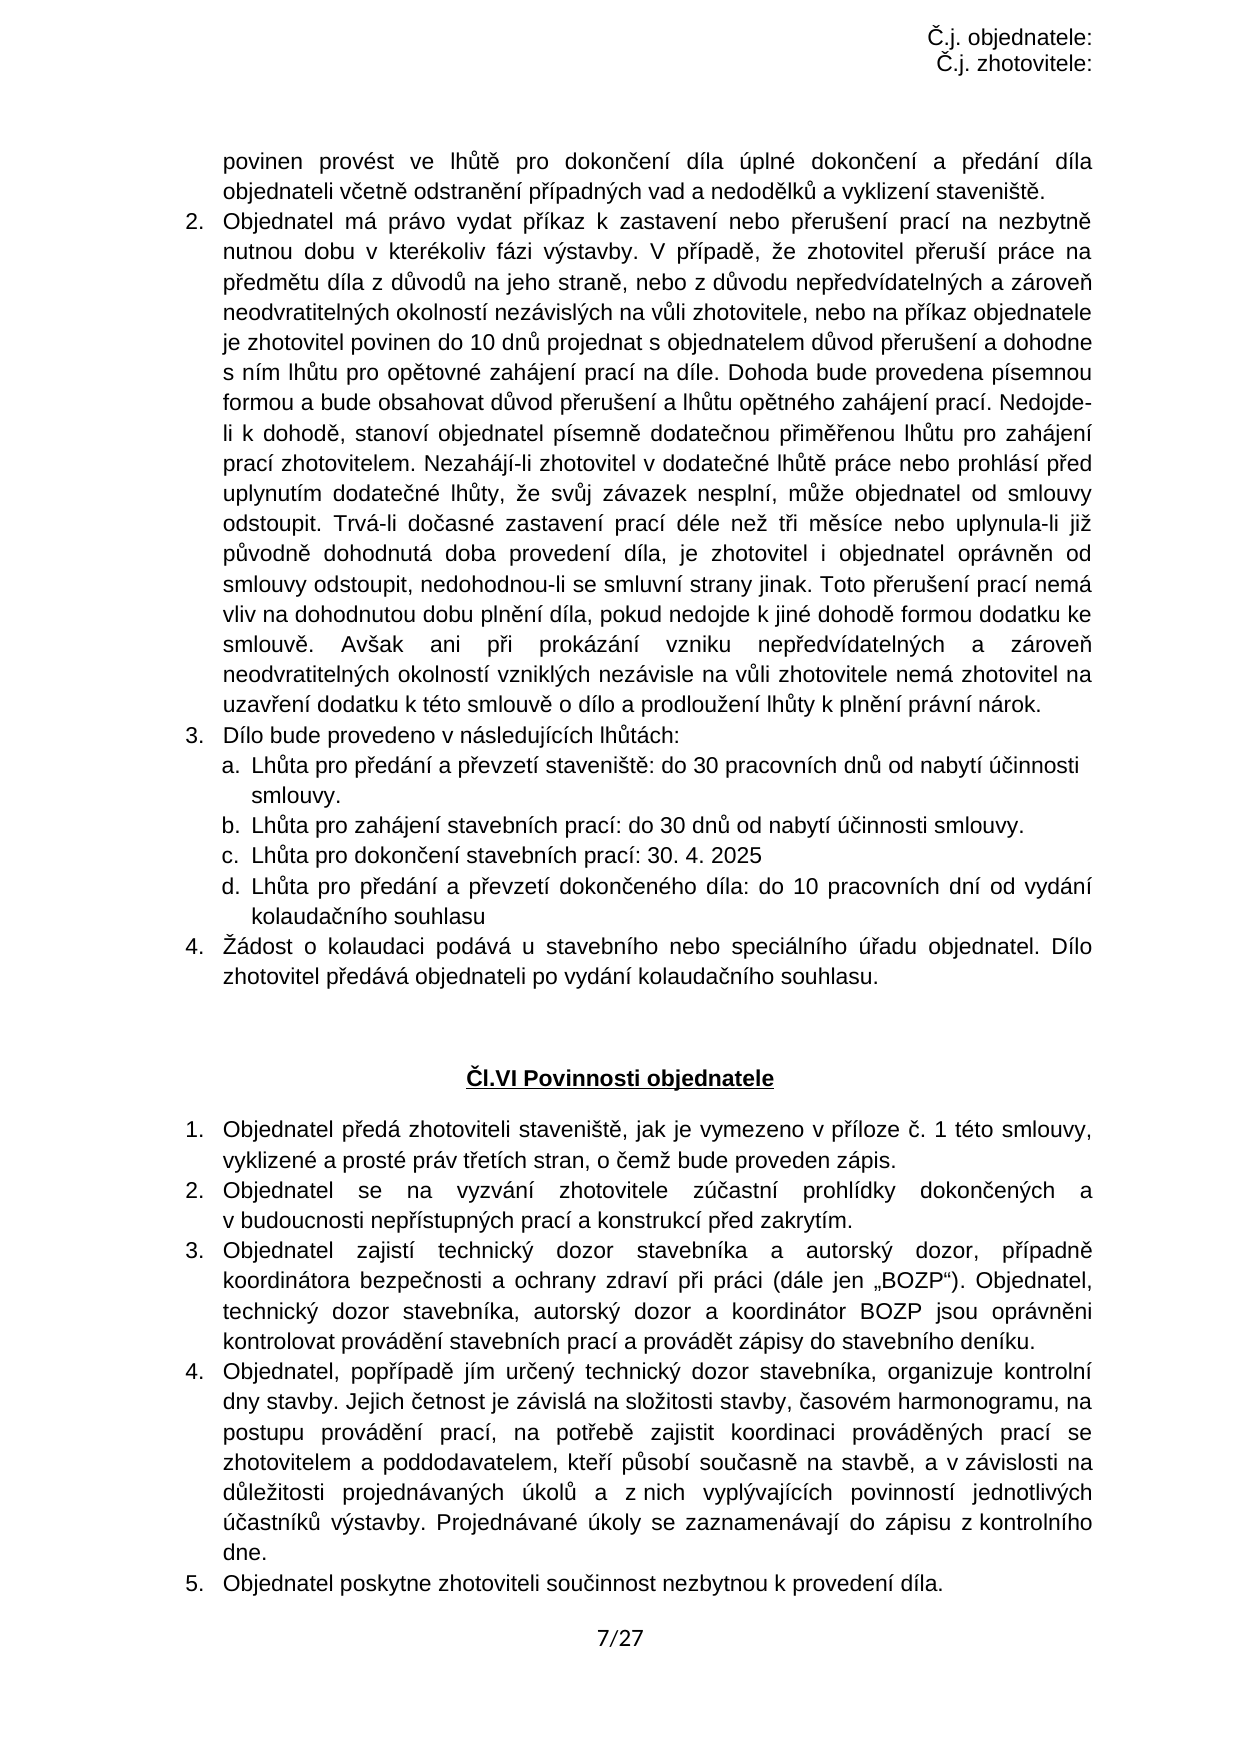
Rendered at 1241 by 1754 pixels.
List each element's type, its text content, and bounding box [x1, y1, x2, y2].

text Čl.VI Povinnosti objednatele [148, 1065, 1093, 1092]
list Lhůta pro předání a převzetí dokončeného díla: do 10 pracovních dní od vydání kolaudačního souhlasu [221, 873, 1093, 929]
list Objednatel, popřípadě jím určený technický dozor stavebníka, organizuje kontrolní dny stavby. Jejich četnost je závislá na složitosti stavby, časovém harmonogramu, na postupu provádění prací, na potřebě zajistit koordinaci prováděných prací se zhotovitelem a poddodavatelem, kteří působí současně na stavbě, a v závislosti na důležitosti projednávaných úkolů a z nich vyplývajících povinností jednotlivých účastníků výstavby. Projednávané úkoly se zaznamenávají do zápisu z kontrolního dne. [185, 1358, 1093, 1566]
list Žádost o kolaudaci podává u stavebního nebo speciálního úřadu objednatel. Dílo zhotovitel předává objednateli po vydání kolaudačního souhlasu. [185, 933, 1093, 989]
list Objednatel se na vyzvání zhotovitele zúčastní prohlídky dokončených a v budoucnosti nepřístupných prací a konstrukcí před zakrytím. [185, 1177, 1093, 1233]
list Objednatel zajistí technický dozor stavebníka a autorský dozor, případně koordinátora bezpečnosti a ochrany zdraví při práci (dále jen „BOZP“). Objednatel, technický dozor stavebníka, autorský dozor a koordinátor BOZP jsou oprávněni kontrolovat provádění stavebních prací a provádět zápisy do stavebního deníku. [185, 1237, 1093, 1354]
list Objednatel má právo vydat příkaz k zastavení nebo přerušení prací na nezbytně nutnou dobu v kterékoliv fázi výstavby. V případě, že zhotovitel přeruší práce na předmětu díla z důvodů na jeho straně, nebo z důvodu nepředvídatelných a zároveň neodvratitelných okolností nezávislých na vůli zhotovitele, nebo na příkaz objednatele je zhotovitel povinen do 10 dnů projednat s objednatelem důvod přerušení a dohodne s ním lhůtu pro opětovné zahájení prací na díle. Dohoda bude provedena písemnou formou a bude obsahovat důvod přerušení a lhůtu opětného zahájení prací. Nedojde-li k dohodě, stanoví objednatel písemně dodatečnou přiměřenou lhůtu pro zahájení prací zhotovitelem. Nezahájí-li zhotovitel v dodatečné lhůtě práce nebo prohlásí před uplynutím dodatečné lhůty, že svůj závazek nesplní, může objednatel od smlouvy odstoupit. Trvá-li dočasné zastavení prací déle než tři měsíce nebo uplynula-li již původně dohodnutá doba provedení díla, je zhotovitel i objednatel oprávněn od smlouvy odstoupit, nedohodnou-li se smluvní strany jinak. Toto přerušení prací nemá vliv na dohodnutou dobu plnění díla, pokud nedojde k jiné dohodě formou dodatku ke smlouvě. Avšak ani při prokázání vzniku nepředvídatelných a zároveň neodvratitelných okolností vzniklých nezávisle na vůli zhotovitele nemá zhotovitel na uzavření dodatku k této smlouvě o dílo a prodloužení lhůty k plnění právní nárok. [185, 208, 1093, 718]
list Lhůta pro zahájení stavebních prací: do 30 dnů od nabytí účinnosti smlouvy. [221, 812, 1093, 838]
list Objednatel poskytne zhotoviteli součinnost nezbytnou k provedení díla. [185, 1569, 1093, 1596]
list Dílo bude provedeno v následujících lhůtách: [185, 722, 1093, 748]
list Lhůta pro dokončení stavebních prací: 30. 4. 2025 [221, 842, 1093, 869]
list Lhůta pro předání a převzetí staveniště: do 30 pracovních dnů od nabytí účinnosti smlouvy. [221, 752, 1093, 808]
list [185, 148, 1093, 204]
list Objednatel předá zhotoviteli staveniště, jak je vymezeno v příloze č. 1 této smlouvy, vyklizené a prosté práv třetích stran, o čemž bude proveden zápis. [185, 1116, 1093, 1173]
